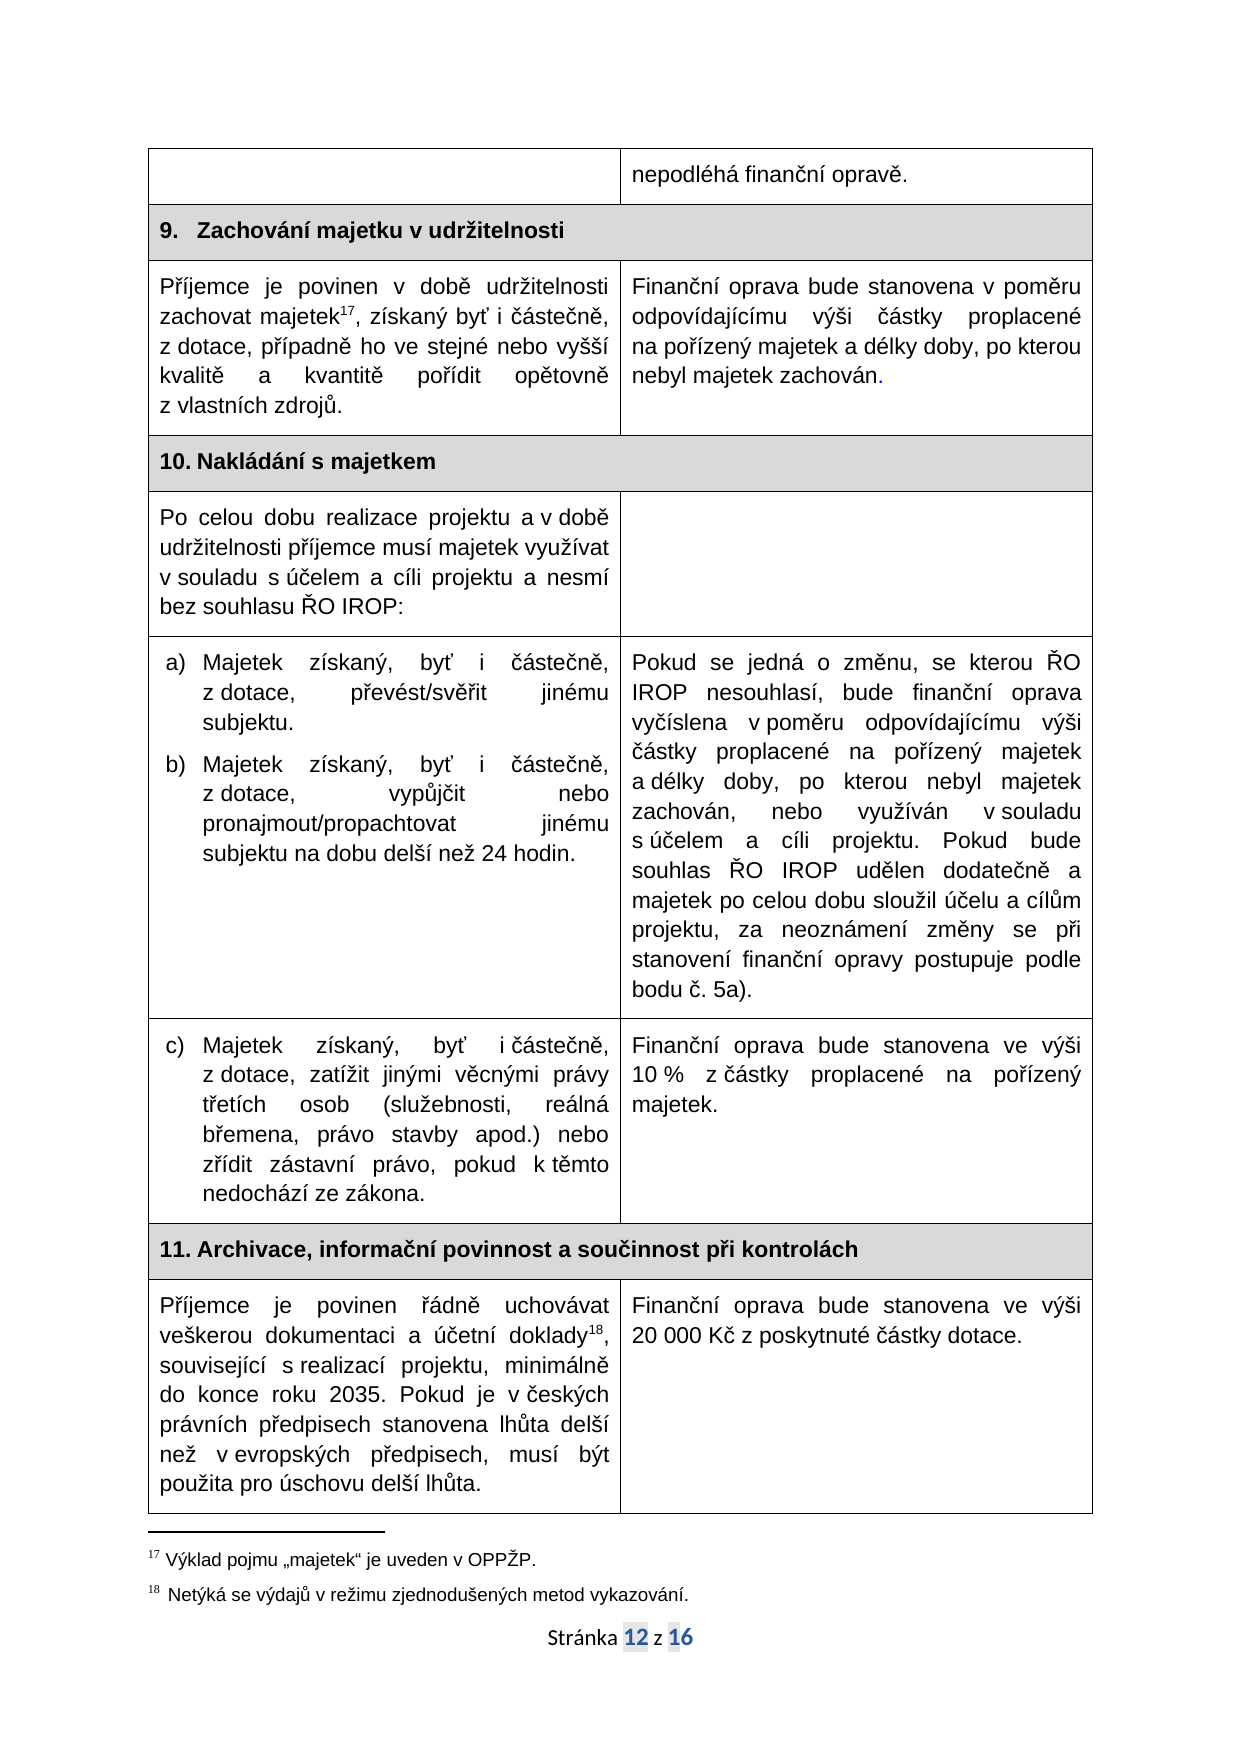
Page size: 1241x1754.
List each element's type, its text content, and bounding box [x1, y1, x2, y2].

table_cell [149, 149, 620, 204]
table_cell [621, 492, 1092, 636]
table_cell Archivace, informační povinnost a součinnost při kontrolách [149, 1224, 1092, 1279]
table_cell Nakládání s majetkem [149, 436, 1092, 491]
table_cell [149, 1280, 620, 1513]
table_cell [621, 1280, 1092, 1513]
table_cell Pokud se jedná o změnu, se kterou ŘO IROP nesouhlasí, bude finanční oprava vyčíslena v poměru odpovídajícímu výši částky proplacené na pořízený majetek a délky doby, po kterou nebyl majetek zachován, nebo využíván v souladu s účelem a cíli projektu. Pokud bude souhlas ŘO IROP udělen dodatečně a majetek po celou dobu sloužil účelu a cílům projektu, za neoznámení změny se při stanovení finanční opravy postupuje podle bodu č. 5a). [621, 637, 1092, 1018]
table_cell Příjemce je povinen v době udržitelnosti zachovat majetek, získaný byť i částečně, z dotace, případně ho ve stejné nebo vyšší kvalitě a kvantitě pořídit opětovně z vlastních zdrojů. [149, 261, 620, 434]
table_cell Finanční oprava bude stanovena ve výši 10 % z částky proplacené na pořízený majetek. [621, 1019, 1092, 1223]
table_cell Po celou dobu realizace projektu a v době udržitelnosti příjemce musí majetek využívat v souladu s účelem a cíli projektu a nesmí bez souhlasu ŘO IROP: [149, 492, 620, 636]
table_cell Finanční oprava bude stanovena v poměru odpovídajícímu výši částky proplacené na pořízený majetek a délky doby, po kterou nebyl majetek zachován. [621, 261, 1092, 434]
table_cell Majetek získaný, byť i částečně, z dotace, převést/svěřit jinému subjektu. Majetek získaný, byť i částečně, z dotace, vypůjčit nebo pronajmout/propachtovat jinému subjektu na dobu delší než 24 hodin. [149, 637, 620, 1018]
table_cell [621, 149, 1092, 204]
table_cell Zachování majetku v udržitelnosti [149, 205, 1092, 260]
table_cell Majetek získaný, byť i částečně, z dotace, zatížit jinými věcnými právy třetích osob (služebnosti, reálná břemena, právo stavby apod.) nebo zřídit zástavní právo, pokud k těmto nedochází ze zákona. [149, 1019, 620, 1223]
